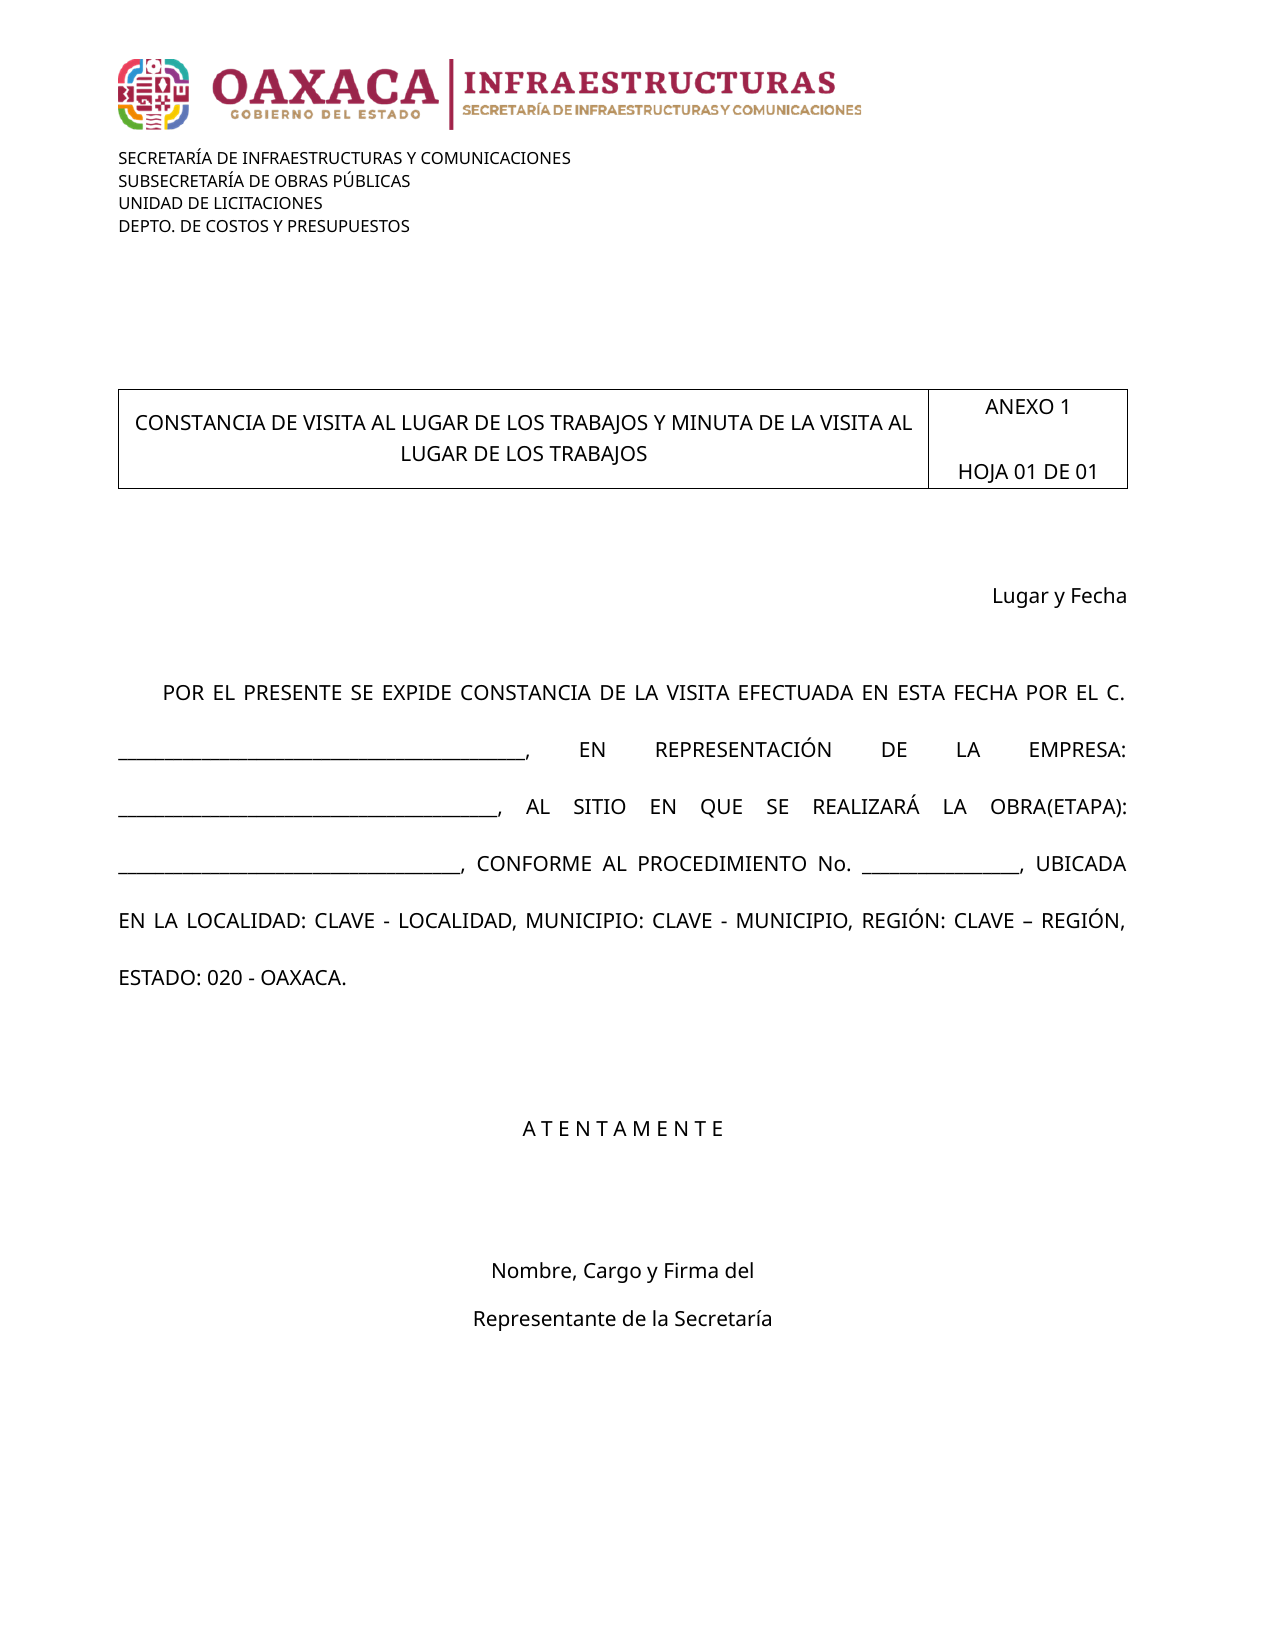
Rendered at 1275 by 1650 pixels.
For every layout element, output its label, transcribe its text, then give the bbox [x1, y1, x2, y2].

text Lugar y Fecha [118, 581, 1127, 610]
table_header CONSTANCIA DE VISITA AL LUGAR DE LOS TRABAJOS Y MINUTA DE LA VISITA AL LUGAR DE LOS TRABAJOS [119, 390, 928, 488]
picture [118, 59, 862, 130]
text Nombre, Cargo y Firma del [118, 1256, 1127, 1285]
text POR EL PRESENTE SE EXPIDE CONSTANCIA DE LA VISITA EFECTUADA EN ESTA FECHA POR EL C. ____________________________________________, EN REPRESENTACIÓN DE LA EMPRESA: _________________________________________, AL SITIO EN QUE SE REALIZARÁ LA OBRA(ETAPA): _____________________________________, CONFORME AL PROCEDIMIENTO No. _________________, UBICADA EN LA LOCALIDAD: CLAVE - LOCALIDAD, MUNICIPIO: CLAVE - MUNICIPIO, REGIÓN: CLAVE – REGIÓN, ESTADO: 020 - OAXACA. [118, 676, 1127, 991]
table_header ANEXO 1 HOJA 01 DE 01 [929, 390, 1127, 488]
text Representante de la Secretaría [118, 1304, 1127, 1332]
text A T E N T A M E N T E [118, 1114, 1127, 1143]
